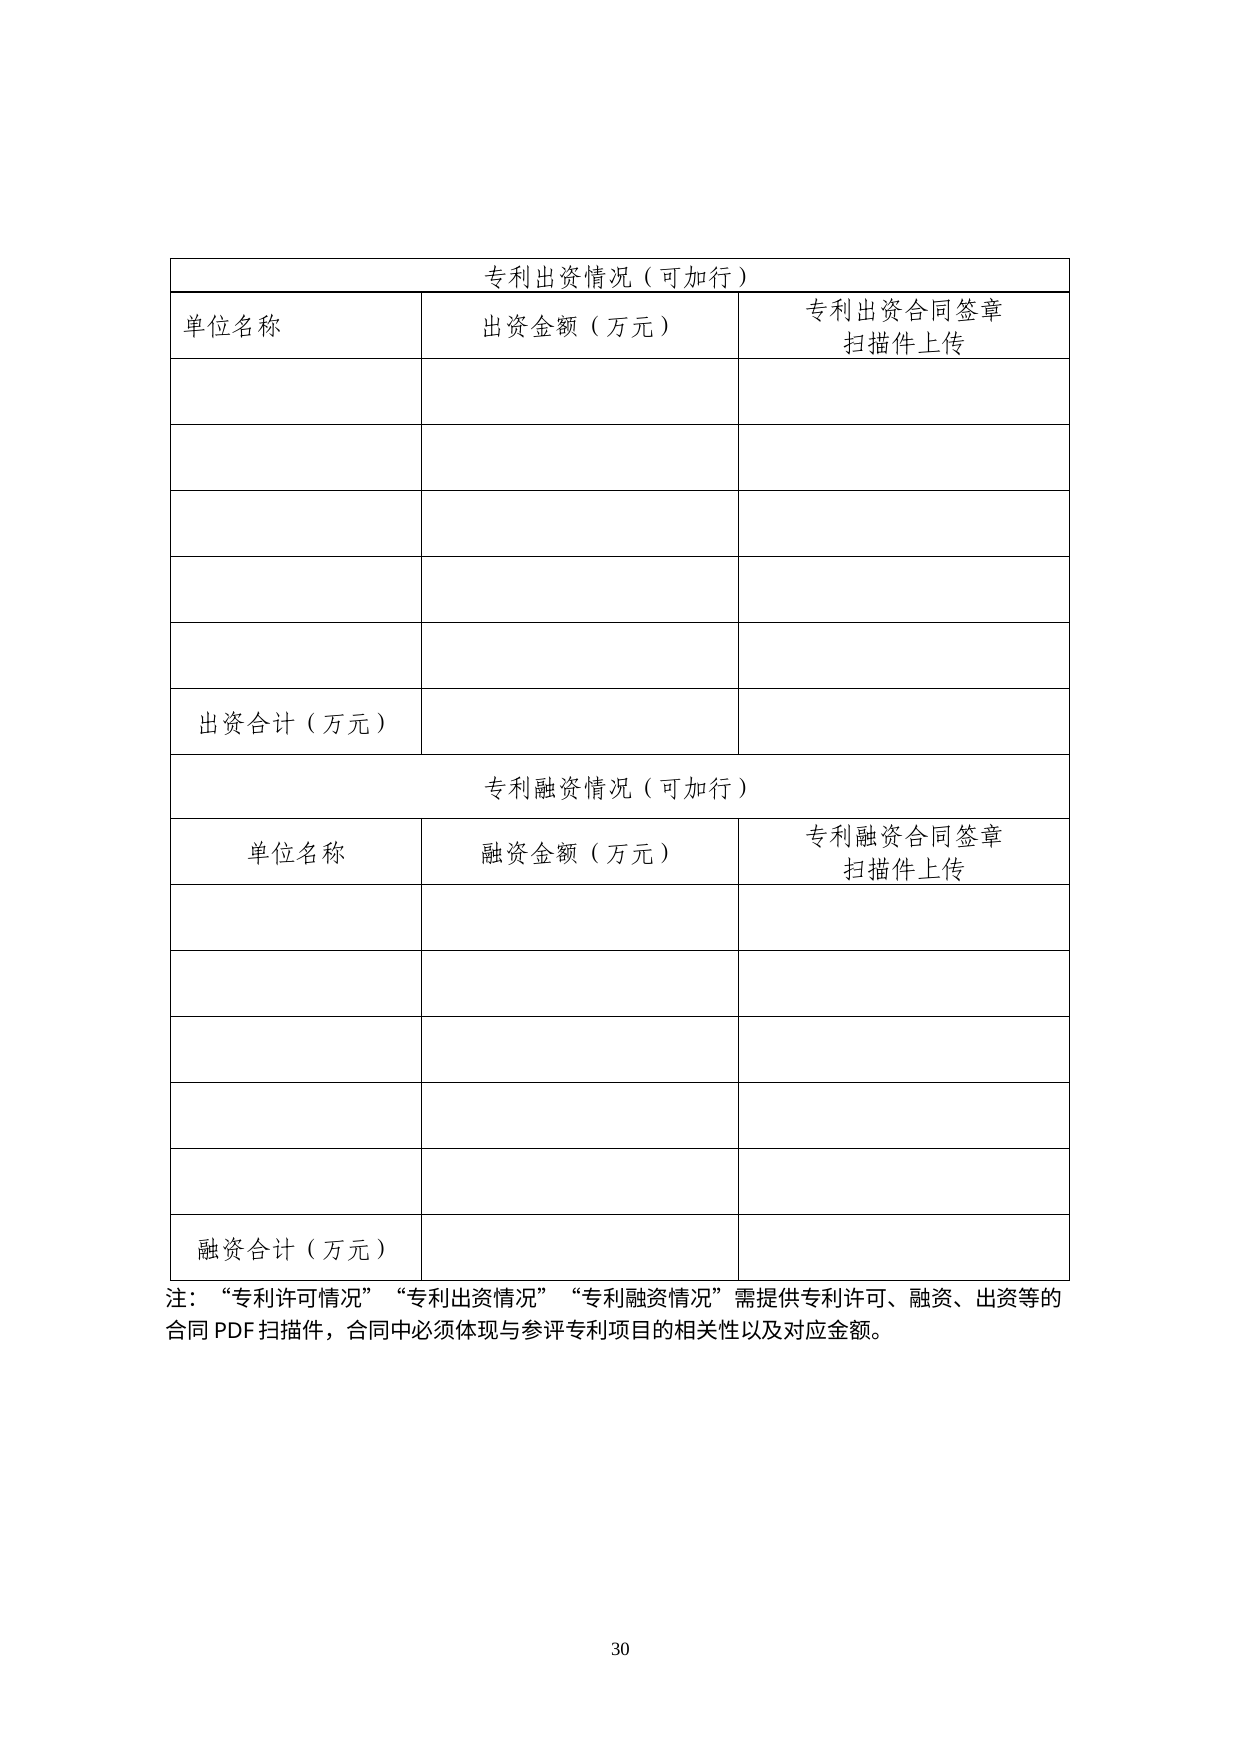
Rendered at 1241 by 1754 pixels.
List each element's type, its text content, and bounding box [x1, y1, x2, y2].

table_cell [739, 623, 1069, 688]
table_cell [739, 491, 1069, 556]
table_cell [422, 425, 738, 489]
table_cell [422, 951, 738, 1016]
table_cell 融资金额（万元） [422, 819, 738, 884]
table_cell [171, 359, 421, 423]
table_cell 单位名称 [171, 819, 421, 884]
table_cell [739, 425, 1069, 489]
table_cell [739, 951, 1069, 1016]
table_cell [422, 1215, 738, 1280]
table_cell 专利融资合同签章 扫描件上传 [739, 819, 1069, 884]
table_cell [422, 1149, 738, 1214]
table_cell [739, 557, 1069, 622]
table_cell [171, 951, 421, 1016]
table_header 专利出资情况（可加行） [171, 259, 1069, 291]
table_cell [171, 1017, 421, 1082]
table_cell [422, 623, 738, 688]
table_cell 出资金额（万元） [422, 293, 738, 357]
table_cell [171, 425, 421, 489]
table_cell [171, 557, 421, 622]
table_cell [739, 1149, 1069, 1214]
table_cell [171, 1083, 421, 1148]
table_cell [422, 491, 738, 556]
text 注：“专利许可情况”“专利出资情况”“专利融资情况”需提供专利许可、融资、出资等的合同PDF扫描件，合同中必须体现与参评专利项目的相关性以及对应金额。 [165, 1281, 1075, 1344]
table_cell [739, 1017, 1069, 1082]
table_cell 单位名称 [171, 293, 421, 357]
table_cell 出资合计（万元） [171, 689, 421, 754]
table_cell 专利融资情况（可加行） [171, 755, 1069, 818]
table_cell [171, 1149, 421, 1214]
table_cell [171, 885, 421, 950]
table_cell [739, 1215, 1069, 1280]
table_cell 专利出资合同签章 扫描件上传 [739, 293, 1069, 357]
table_cell [171, 623, 421, 688]
table_cell [739, 885, 1069, 950]
table_cell [739, 359, 1069, 423]
table_cell [171, 491, 421, 556]
table_cell [422, 1017, 738, 1082]
table_cell [422, 885, 738, 950]
table_cell [739, 1083, 1069, 1148]
table_cell [422, 359, 738, 423]
table_cell [739, 689, 1069, 754]
table_cell [422, 557, 738, 622]
table_cell 融资合计（万元） [171, 1215, 421, 1280]
table_cell [422, 689, 738, 754]
table_cell [422, 1083, 738, 1148]
